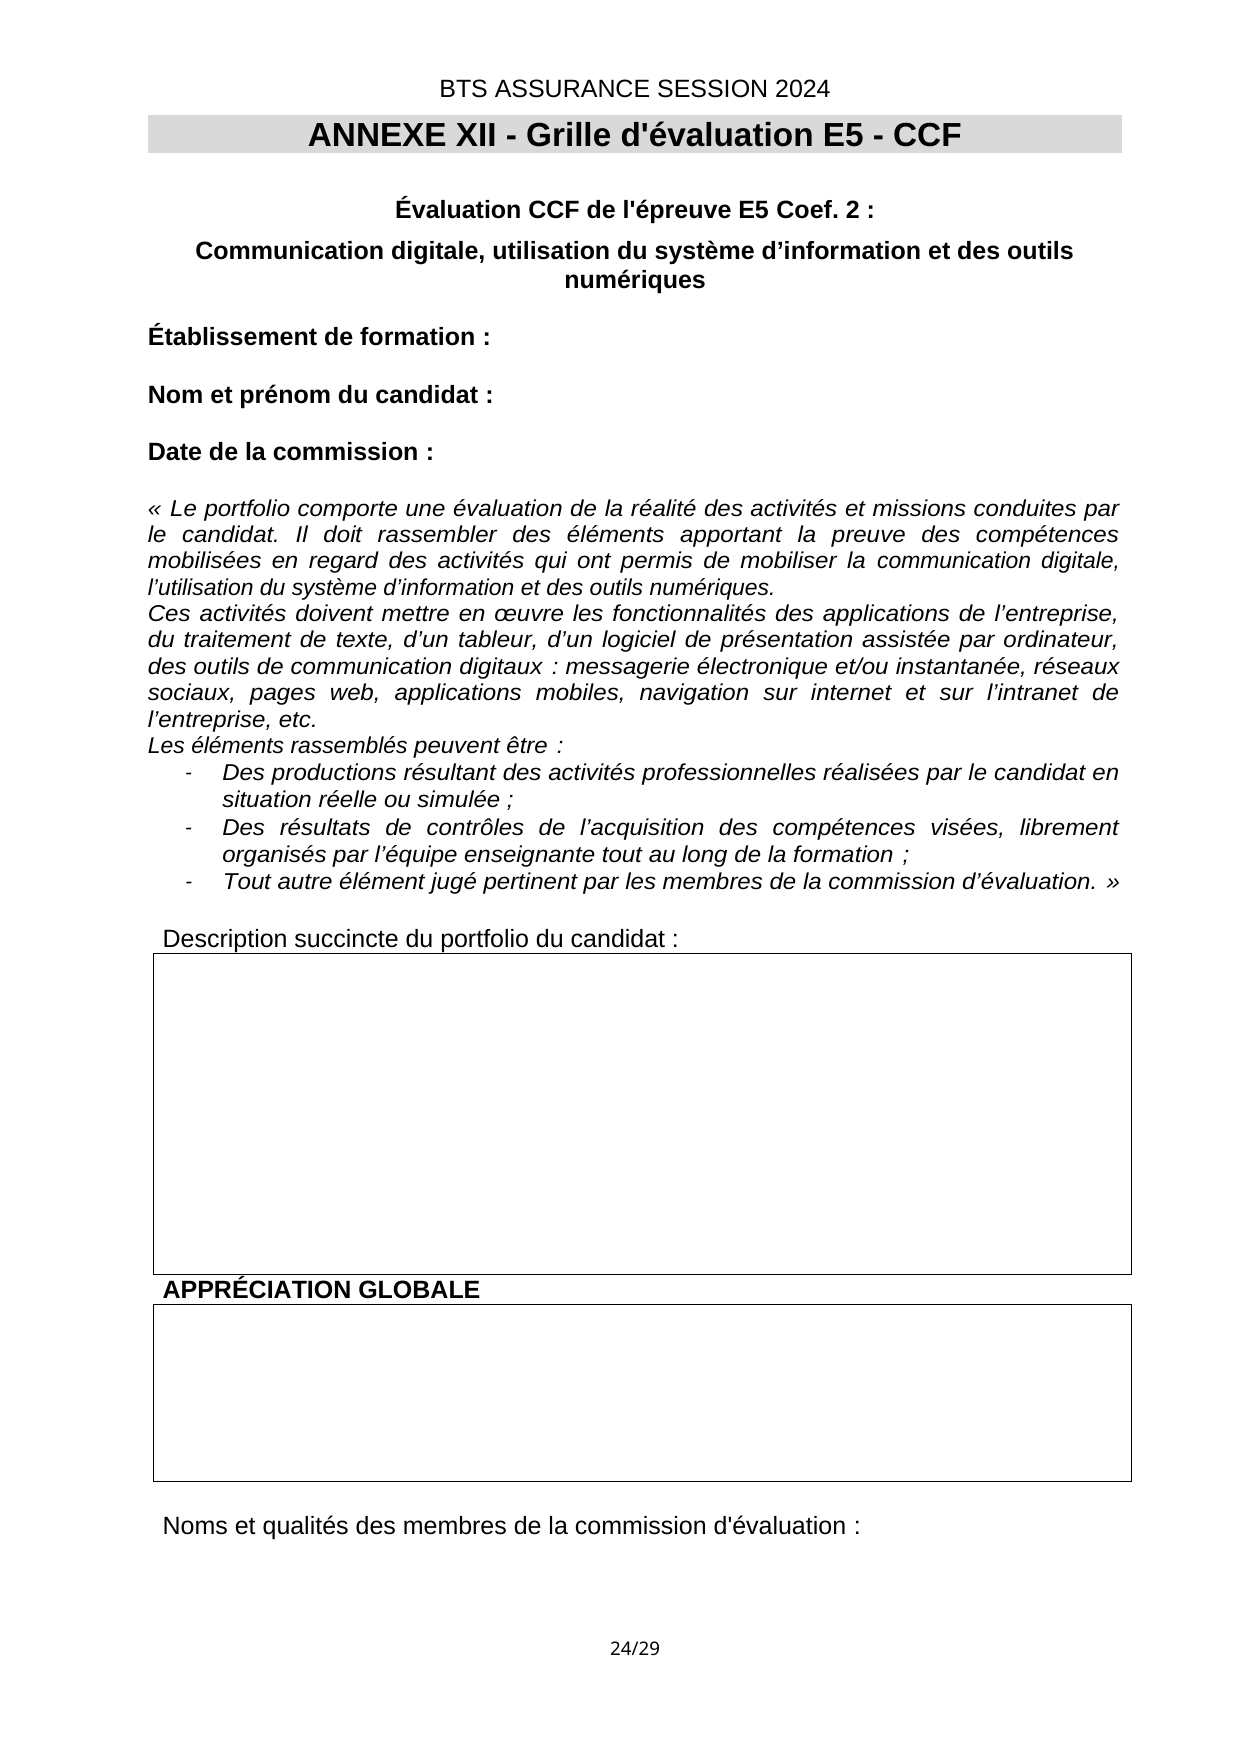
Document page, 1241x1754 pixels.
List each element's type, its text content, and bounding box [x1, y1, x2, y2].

list Les éléments rassemblés peuvent être : [148, 732, 1122, 758]
text Établissement de formation : [148, 322, 1122, 351]
subtitle ANNEXE XII - Grille d'évaluation E5 - CCF [148, 115, 1122, 153]
text Noms et qualités des membres de la commission d'évaluation : [162, 1511, 1122, 1540]
list Tout autre élément jugé pertinent par les membres de la commission d’évaluation. » [185, 867, 1122, 895]
text Nom et prénom du candidat : [148, 380, 1122, 408]
text Communication digitale, utilisation du système d’information et des outils numériques [148, 236, 1122, 293]
list Des productions résultant des activités professionnelles réalisées par le candidat en situation réelle ou simulée ; [185, 758, 1122, 813]
list Ces activités doivent mettre en œuvre les fonctionnalités des applications de l’entreprise, du traitement de texte, d’un tableur, d’un logiciel de présentation assistée par ordinateur, des outils de communication digitaux : messagerie électronique et/ou instantanée, réseaux sociaux, pages web, applications mobiles, navigation sur internet et sur l’intranet de l’entreprise, etc. [148, 600, 1122, 732]
text Évaluation CCF de l'épreuve E5 Coef. 2 : [148, 195, 1122, 223]
text APPRÉCIATION GLOBALE [162, 1275, 1122, 1304]
list « Le portfolio comporte une évaluation de la réalité des activités et missions conduites par le candidat. Il doit rassembler des éléments apportant la preuve des compétences mobilisées en regard des activités qui ont permis de mobiliser la communication digitale, l’utilisation du système d’information et des outils numériques. [148, 495, 1122, 600]
text Date de la commission : [148, 437, 1122, 466]
text Description succincte du portfolio du candidat : [162, 924, 1122, 952]
list Des résultats de contrôles de l’acquisition des compétences visées, librement organisés par l’équipe enseignante tout au long de la formation ; [185, 813, 1122, 867]
